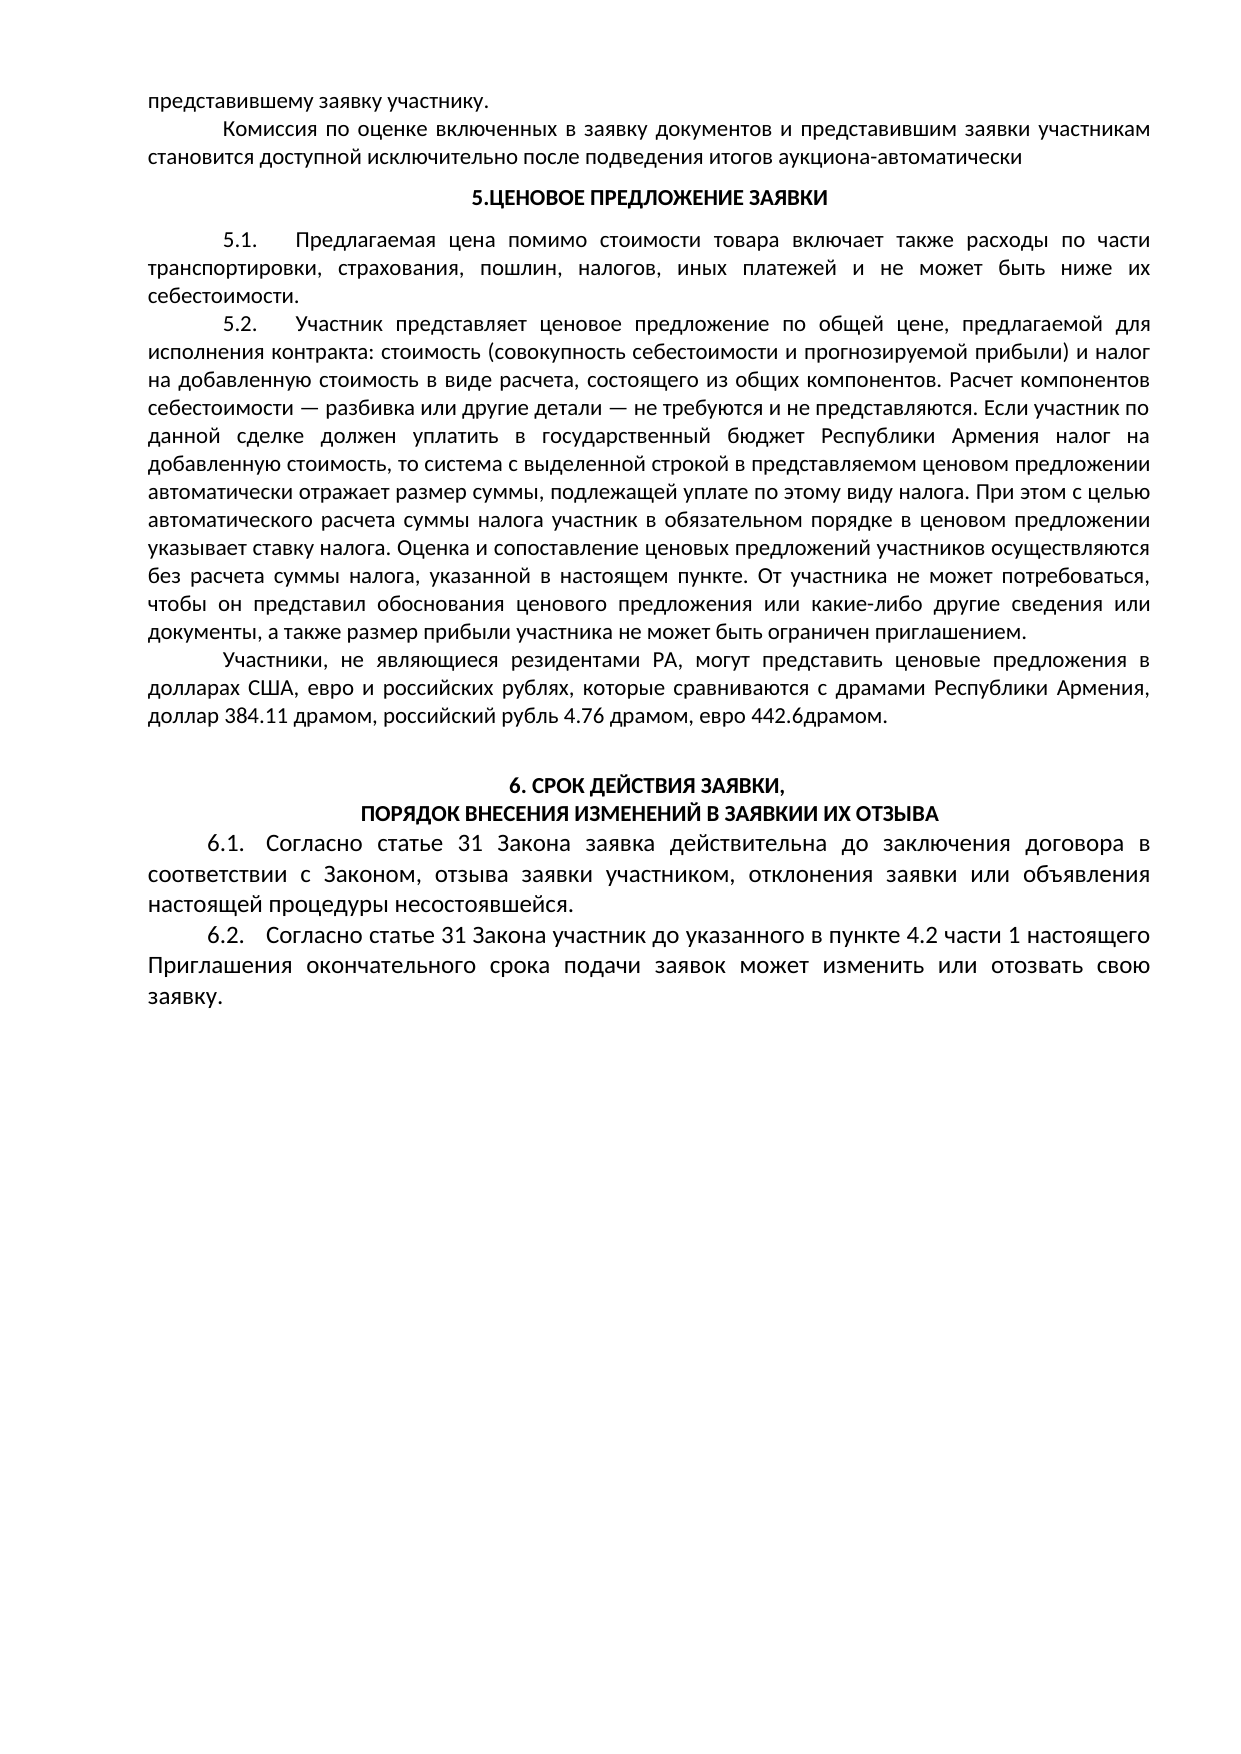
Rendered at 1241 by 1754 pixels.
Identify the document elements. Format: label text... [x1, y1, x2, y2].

text 6.1. Согласно статье 31 Закона заявка действительна до заключения договора в соответствии с Законом, отзыва заявки участником, отклонения заявки или объявления настоящей процедуры несостоявшейся. [148, 827, 1152, 919]
text 5.1. Предлагаемая цена помимо стоимости товара включает также расходы по части транспортировки, страхования, пошлин, налогов, иных платежей и не может быть ниже их себестоимости. [148, 225, 1152, 309]
text 5.ЦЕНОВОЕ ПРЕДЛОЖЕНИЕ ЗАЯВКИ [148, 183, 1152, 211]
text 6. СРОК ДЕЙСТВИЯ ЗАЯВКИ, ПОРЯДОК ВНЕСЕНИЯ ИЗМЕНЕНИЙ В ЗАЯВКИИ ИХ ОТЗЫВА [207, 771, 1093, 827]
text 5.2. Участник представляет ценовое предложение по общей цене, предлагаемой для исполнения контракта: стоимость (совокупность себестоимости и прогнозируемой прибыли) и налог на добавленную стоимость в виде расчета, состоящего из общих компонентов. Расчет компонентов себестоимости — разбивка или другие детали — не требуются и не представляются. Если участник по данной сделке должен уплатить в государственный бюджет Республики Армения налог на добавленную стоимость, то система с выделенной строкой в представляемом ценовом предложении автоматически отражает размер суммы, подлежащей уплате по этому виду налога. При этом с целью автоматического расчета суммы налога участник в обязательном порядке в ценовом предложении указывает ставку налога. Оценка и сопоставление ценовых предложений участников осуществляются без расчета суммы налога, указанной в настоящем пункте. От участника не может потребоваться, чтобы он представил обоснования ценового предложения или какие-либо другие сведения или документы, а также размер прибыли участника не может быть ограничен приглашением. [148, 309, 1152, 645]
text Участники, не являющиеся резидентами РА, могут представить ценовые предложения в долларах США, евро и российских рублях, которые сравниваются с драмами Республики Армения, доллар 384.11 драмом, российский рубль 4.76 драмом, евро 442.6драмом. [148, 645, 1152, 729]
text 6.2. Согласно статье 31 Закона участник до указанного в пункте 4.2 части 1 настоящего Приглашения окончательного срока подачи заявок может изменить или отозвать свою заявку. [148, 919, 1152, 1011]
text Комиссия по оценке включенных в заявку документов и представившим заявки участникам становится доступной исключительно после подведения итогов аукциона-автоматически [148, 114, 1152, 171]
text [148, 86, 1152, 114]
